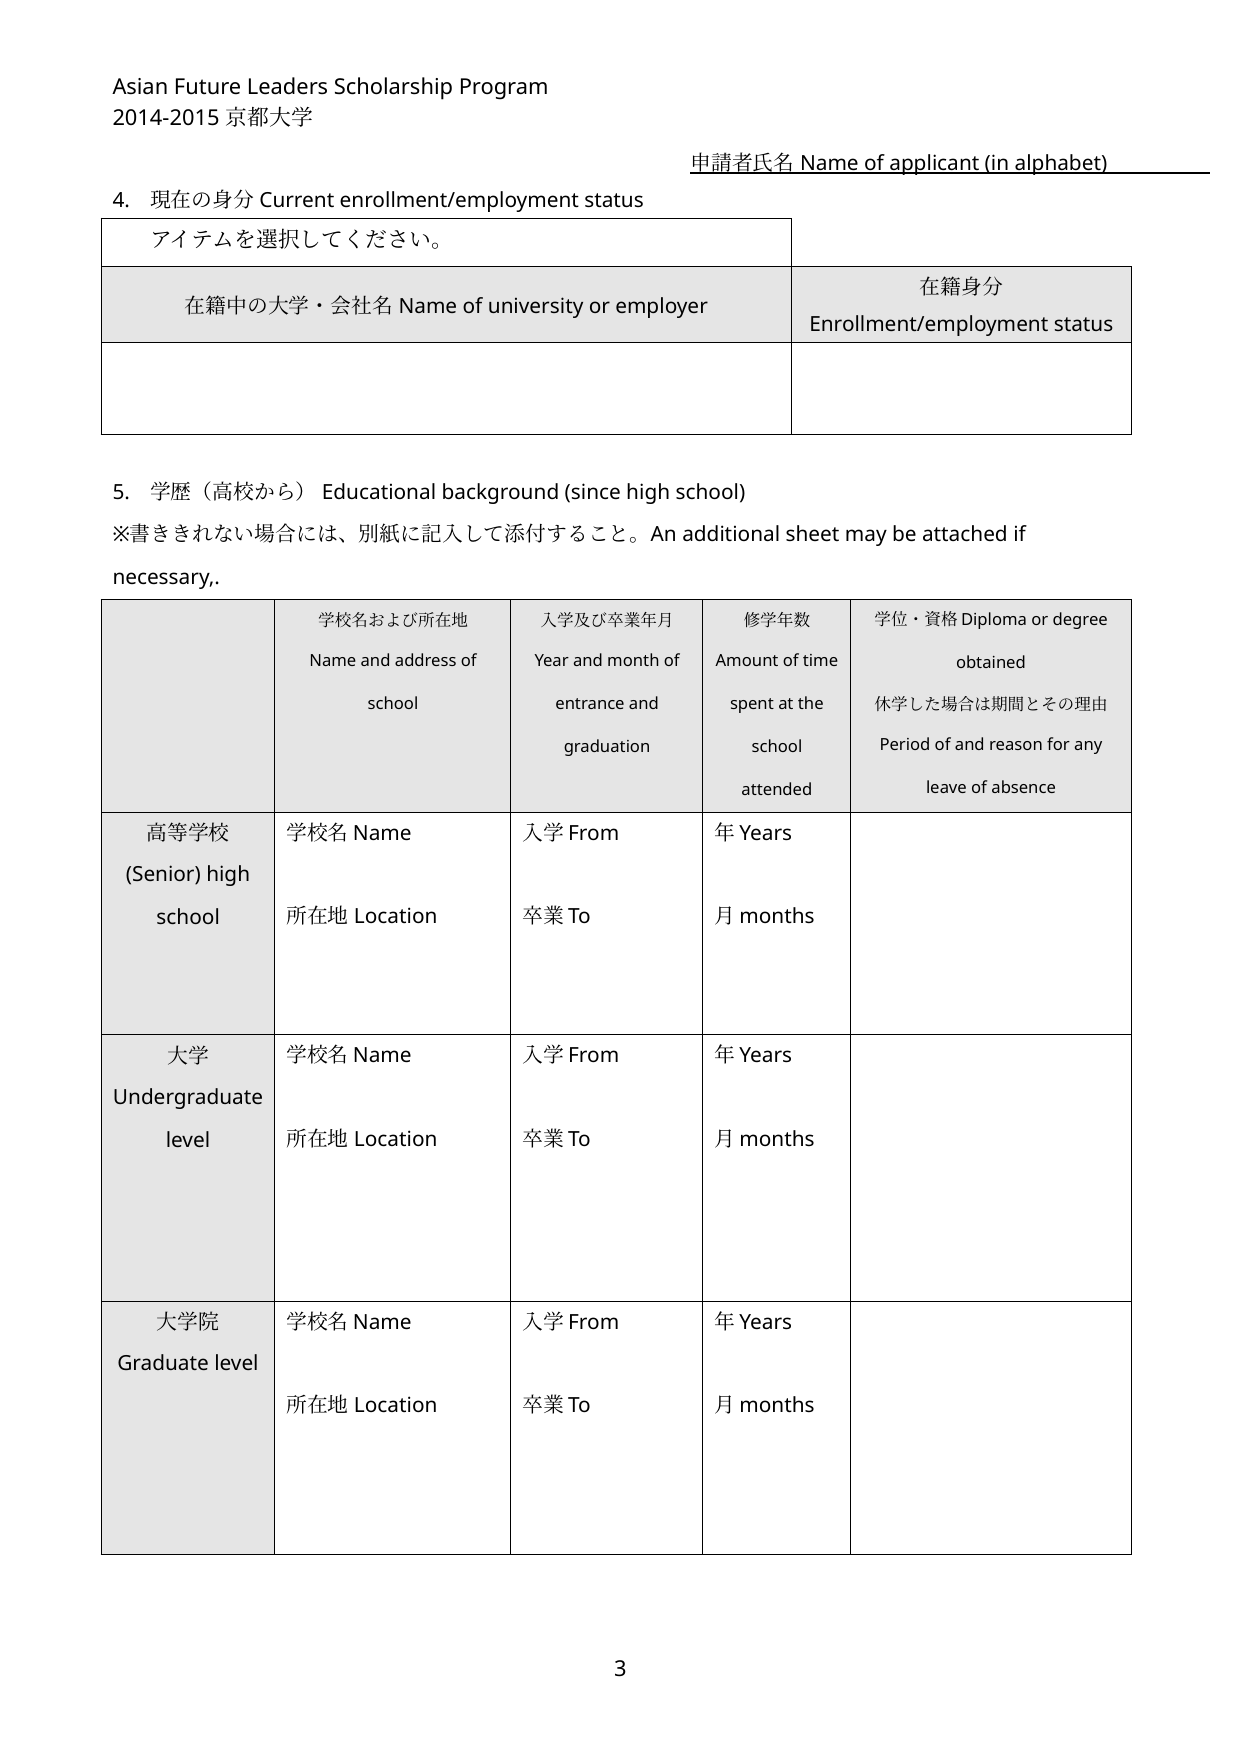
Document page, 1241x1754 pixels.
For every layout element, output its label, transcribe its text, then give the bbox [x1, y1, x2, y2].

table_cell 学校名Name 所在地 Location [275, 813, 510, 1034]
list 学歴（高校から） Educational background (since high school) [112, 472, 1128, 510]
table_cell 入学From 卒業To [511, 1035, 702, 1301]
table_header [102, 600, 274, 812]
table_header 入学及び卒業年月 Year and month of entrance and graduation [511, 600, 702, 812]
table_cell 入学From 卒業To [511, 1302, 702, 1554]
list 現在の身分 Current enrollment/employment status [112, 180, 1128, 218]
table_cell [851, 1302, 1131, 1554]
table_cell [102, 343, 791, 434]
table_header 学校名および所在地 Name and address of school [275, 600, 510, 812]
table_cell [851, 1035, 1131, 1301]
list 申請者氏名 Name of applicant (in alphabet) [150, 143, 1107, 180]
table_cell 年Years 月months [703, 813, 850, 1034]
table_header 修学年数 Amount of time spent at the school attended [703, 600, 850, 812]
table_cell 大学院 Graduate level [102, 1302, 274, 1554]
table_cell 在籍身分 Enrollment/employment status [792, 267, 1131, 342]
table_cell 年Years 月months [703, 1302, 850, 1554]
table_header 学位・資格Diploma or degree obtained 休学した場合は期間とその理由 Period of and reason for any leave of absence [851, 600, 1131, 812]
table_cell 学校名Name 所在地 Location [275, 1035, 510, 1301]
table_cell 大学 Undergraduate level [102, 1035, 274, 1301]
table_cell 高等学校 (Senior) high school [102, 813, 274, 1034]
table_cell [851, 813, 1131, 1034]
table_cell 在籍中の大学・会社名 Name of university or employer [102, 267, 791, 342]
table_cell 学校名Name 所在地 Location [275, 1302, 510, 1554]
text ※書ききれない場合には、別紙に記入して添付すること。An additional sheet may be attached if necessary,. [112, 514, 1128, 595]
table_cell 入学From 卒業To [511, 813, 702, 1034]
table_header [102, 219, 791, 266]
table_cell 年Years 月months [703, 1035, 850, 1301]
table_cell [792, 343, 1131, 434]
